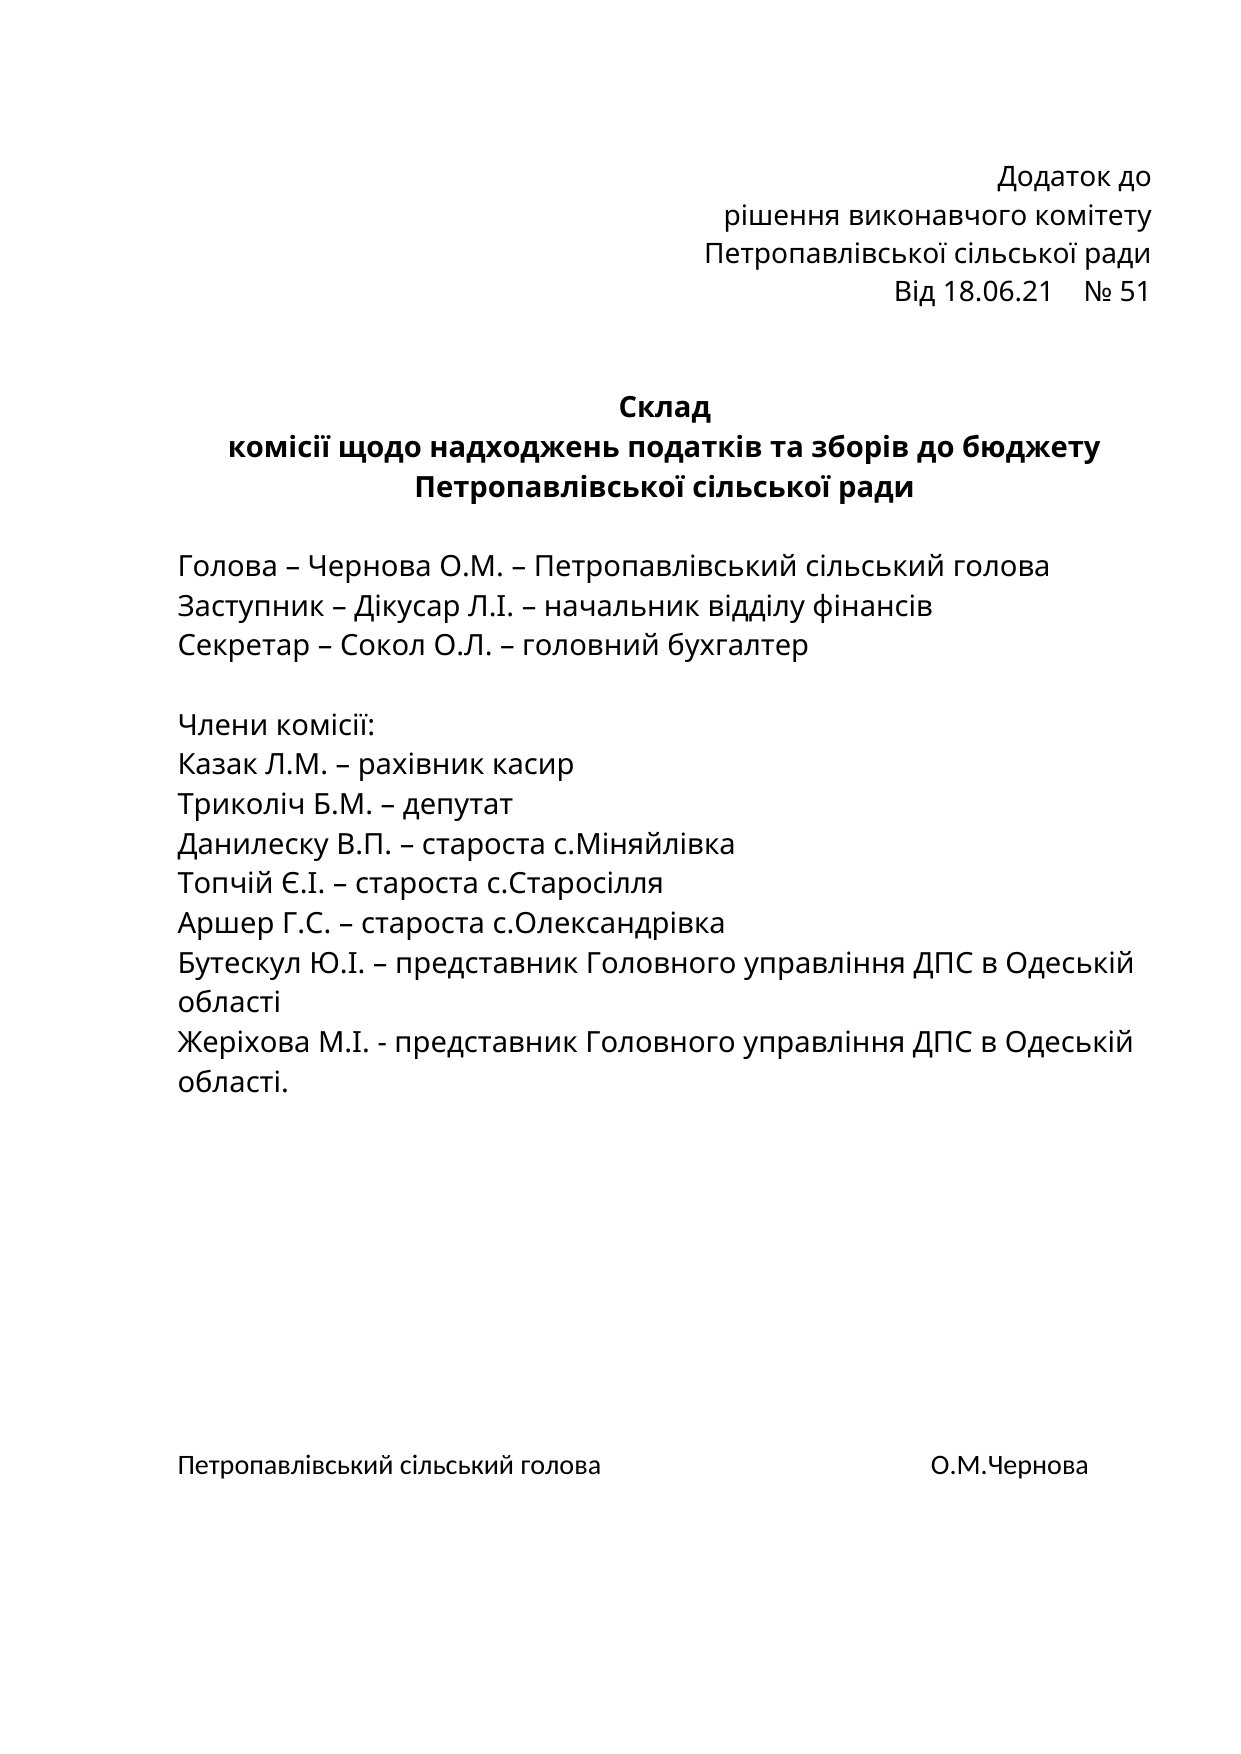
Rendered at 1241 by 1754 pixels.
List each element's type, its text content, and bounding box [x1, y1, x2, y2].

text Казак Л.М. – рахівник касир [177, 744, 1152, 783]
text Петропавлівський сільський голова О.М.Чернова [177, 1447, 1152, 1482]
text Від 18.06.21 № 51 [177, 271, 1152, 310]
text комісії щодо надходжень податків та зборів до бюджету Петропавлівської сільської ради [177, 426, 1152, 506]
text Триколіч Б.М. – депутат [177, 783, 1152, 823]
text Данилеску В.П. – староста с.Міняйлівка [177, 823, 1152, 863]
text Голова – Чернова О.М. – Петропавлівський сільський голова [177, 545, 1152, 585]
text Бутескул Ю.І. – представник Головного управління ДПС в Одеській області [177, 942, 1152, 1021]
text Топчій Є.І. – староста с.Старосілля [177, 863, 1152, 902]
text Склад [177, 386, 1152, 426]
text рішення виконавчого комітету [177, 195, 1152, 233]
text Секретар – Сокол О.Л. – головний бухгалтер [177, 624, 1152, 664]
text Аршер Г.С. – староста с.Олександрівка [177, 902, 1152, 942]
text Петропавлівської сільської ради [177, 233, 1152, 271]
text Заступник – Дікусар Л.І. – начальник відділу фінансів [177, 585, 1152, 624]
text Члени комісії: [177, 704, 1152, 744]
text Жеріхова М.І. - представник Головного управління ДПС в Одеській області. [177, 1021, 1152, 1101]
text Додаток до [177, 156, 1152, 195]
